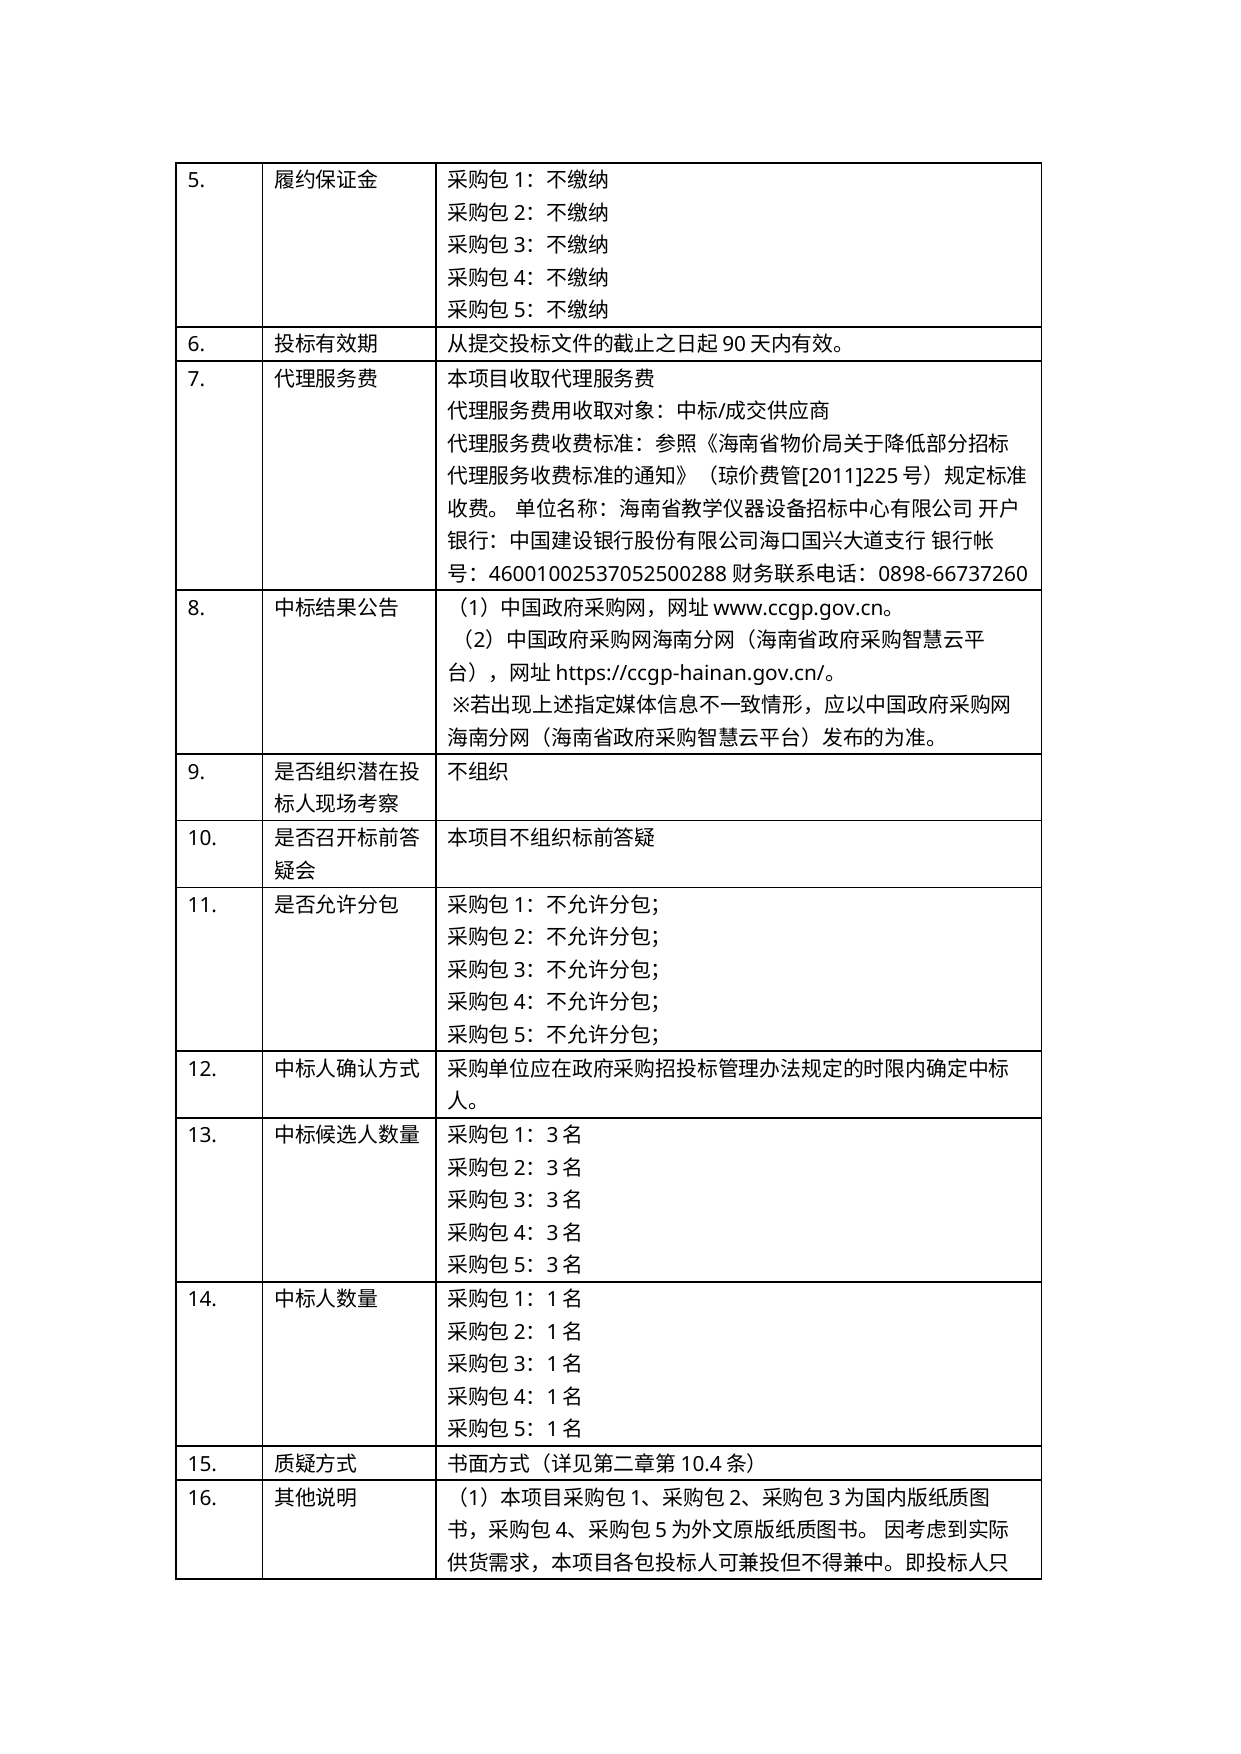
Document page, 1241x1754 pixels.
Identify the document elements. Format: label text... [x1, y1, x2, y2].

table_cell 中标候选人数量 [263, 1119, 435, 1281]
table_cell 采购包1：1名 采购包2：1名 采购包3：1名 采购包4：1名 采购包5：1名 [437, 1283, 1041, 1445]
table_cell 代理服务费 [263, 362, 435, 589]
table_cell 本项目不组织标前答疑 [437, 821, 1041, 886]
table_cell 7. [177, 362, 262, 589]
table_cell 投标有效期 [263, 328, 435, 360]
table_cell 采购包1：3名 采购包2：3名 采购包3：3名 采购包4：3名 采购包5：3名 [437, 1119, 1041, 1281]
table_cell 其他说明 [263, 1481, 435, 1578]
table_cell 14. [177, 1283, 262, 1445]
table_cell 13. [177, 1119, 262, 1281]
table_cell 是否组织潜在投标人现场考察 [263, 755, 435, 820]
table_cell 是否允许分包 [263, 888, 435, 1050]
table_cell 8. [177, 591, 262, 753]
table_cell 9. [177, 755, 262, 820]
table_cell 本项目收取代理服务费 代理服务费用收取对象：中标/成交供应商 代理服务费收费标准：参照《海南省物价局关于降低部分招标代理服务收费标准的通知》（琼价费管[2011]225号）规定标准收费。 单位名称：海南省教学仪器设备招标中心有限公司 开户银行：中国建设银行股份有限公司海口国兴大道支行 银行帐号：46001002537052500288 财务联系电话：0898-66737260 [437, 362, 1041, 589]
table_cell 是否召开标前答疑会 [263, 821, 435, 886]
table_cell 中标结果公告 [263, 591, 435, 753]
table_cell 15. [177, 1447, 262, 1479]
table_cell 履约保证金 [263, 164, 435, 326]
table_cell 6. [177, 328, 262, 360]
table_cell 质疑方式 [263, 1447, 435, 1479]
table_cell 采购包1：不缴纳 采购包2：不缴纳 采购包3：不缴纳 采购包4：不缴纳 采购包5：不缴纳 [437, 164, 1041, 326]
table_cell 中标人确认方式 [263, 1052, 435, 1117]
table_cell 不组织 [437, 755, 1041, 820]
table_cell 采购包1：不允许分包； 采购包2：不允许分包； 采购包3：不允许分包； 采购包4：不允许分包； 采购包5：不允许分包； [437, 888, 1041, 1050]
table_cell 书面方式（详见第二章第10.4条） [437, 1447, 1041, 1479]
table_cell （1）中国政府采购网，网址www.ccgp.gov.cn。 （2）中国政府采购网海南分网（海南省政府采购智慧云平台），网址https://ccgp-hainan.gov.cn/。 ※若出现上述指定媒体信息不一致情形，应以中国政府采购网海南分网（海南省政府采购智慧云平台）发布的为准。 [437, 591, 1041, 753]
table_cell 10. [177, 821, 262, 886]
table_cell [437, 1481, 1041, 1578]
table_cell 中标人数量 [263, 1283, 435, 1445]
table_cell 12. [177, 1052, 262, 1117]
table_cell 从提交投标文件的截止之日起90天内有效。 [437, 328, 1041, 360]
table_cell 5. [177, 164, 262, 326]
table_cell 11. [177, 888, 262, 1050]
table_cell 采购单位应在政府采购招投标管理办法规定的时限内确定中标人。 [437, 1052, 1041, 1117]
table_cell 16. [177, 1481, 262, 1578]
